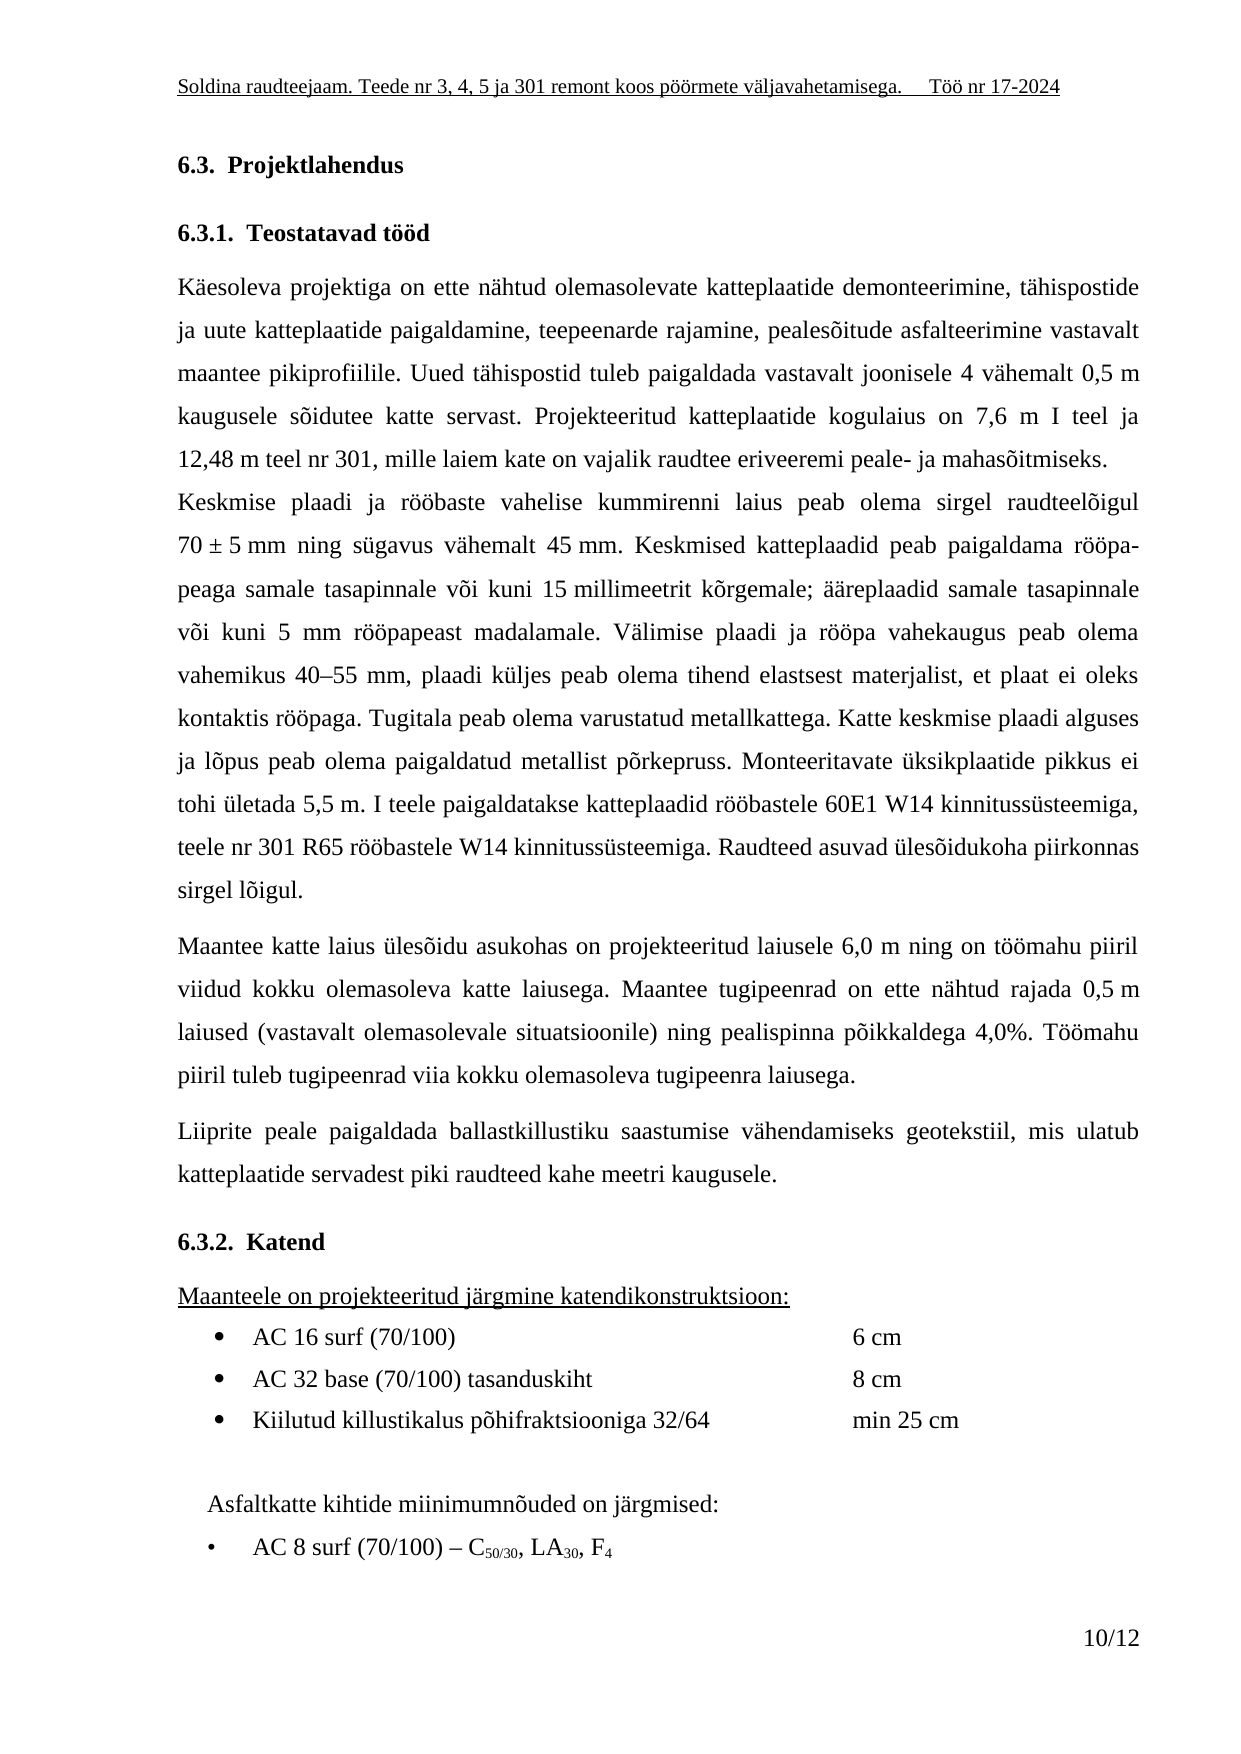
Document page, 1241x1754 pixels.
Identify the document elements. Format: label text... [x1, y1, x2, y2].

text • AC 8 surf (70/100) – C50/30, LA30, F4 [177, 1532, 1140, 1561]
list AC 16 surf (70/100) 6 cm [215, 1322, 1140, 1351]
text Liiprite peale paigaldada ballastkillustiku saastumise vähendamiseks geotekstiil, mis ulatub katteplaatide servadest piki raudteed kahe meetri kaugusele. [177, 1116, 1140, 1188]
text Käesoleva projektiga on ette nähtud olemasolevate katteplaatide demonteerimine, tähispostide ja uute katteplaatide paigaldamine, teepeenarde rajamine, pealesõitude asfalteerimine vastavalt maantee pikiprofiilile. Uued tähispostid tuleb paigaldada vastavalt joonisele 4 vähemalt 0,5 m kaugusele sõidutee katte servast. Projekteeritud katteplaatide kogulaius on 7,6 m I teel ja 12,48 m teel nr 301, mille laiem kate on vajalik raudtee eriveeremi peale- ja mahasõitmiseks. [177, 272, 1140, 473]
text Maanteele on projekteeritud järgmine katendikonstruktsioon: [177, 1281, 1140, 1310]
text Asfaltkatte kihtide miinimumnõuded on järgmised: [177, 1489, 1140, 1518]
subtitle Projektlahendus [177, 150, 1140, 179]
subtitle Katend [177, 1227, 1140, 1256]
list AC 32 base (70/100) tasanduskiht 8 cm [215, 1364, 1140, 1392]
text Maantee katte laius ülesõidu asukohas on projekteeritud laiusele 6,0 m ning on töömahu piiril viidud kokku olemasoleva katte laiusega. Maantee tugipeenrad on ette nähtud rajada 0,5 m laiused (vastavalt olemasolevale situatsioonile) ning pealispinna põikkaldega 4,0%. Töömahu piiril tuleb tugipeenrad viia kokku olemasoleva tugipeenra laiusega. [177, 931, 1140, 1089]
text Keskmise plaadi ja rööbaste vahelise kummirenni laius peab olema sirgel raudteelõigul 70 ± 5 mm ning sügavus vähemalt 45 mm. Keskmised katteplaadid peab paigaldama rööpa-peaga samale tasapinnale või kuni 15 millimeetrit kõrgemale; ääreplaadid samale tasapinnale või kuni 5 mm rööpapeast madalamale. Välimise plaadi ja rööpa vahekaugus peab olema vahemikus 40–55 mm, plaadi küljes peab olema tihend elastsest materjalist, et plaat ei oleks kontaktis rööpaga. Tugitala peab olema varustatud metallkattega. Katte keskmise plaadi alguses ja lõpus peab olema paigaldatud metallist põrkepruss. Monteeritavate üksikplaatide pikkus ei tohi ületada 5,5 m. I teele paigaldatakse katteplaadid rööbastele 60E1 W14 kinnitussüsteemiga, teele nr 301 R65 rööbastele W14 kinnitussüsteemiga. Raudteed asuvad ülesõidukoha piirkonnas sirgel lõigul. [177, 487, 1140, 904]
subtitle Teostatavad tööd [177, 218, 1140, 247]
list Kiilutud killustikalus põhifraktsiooniga 32/64 min 25 cm [215, 1405, 1140, 1434]
